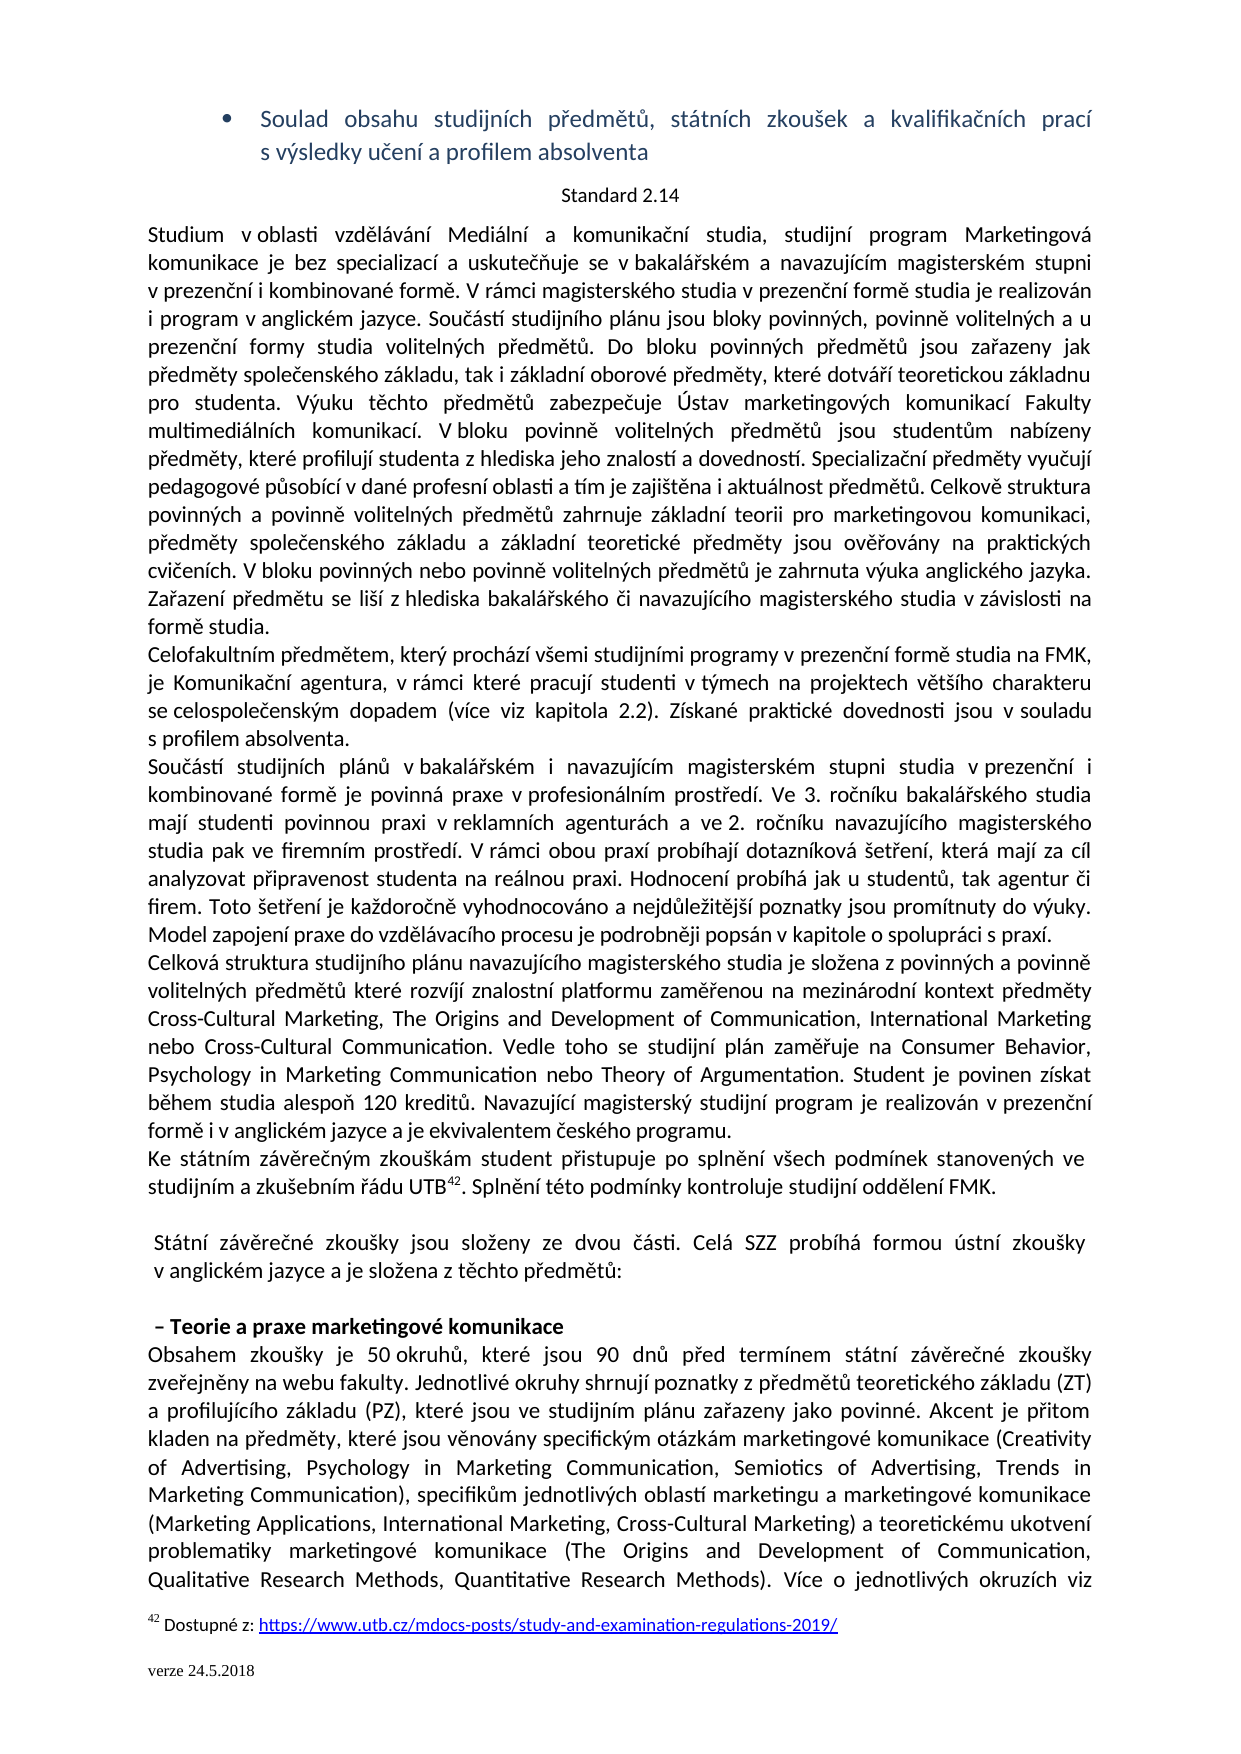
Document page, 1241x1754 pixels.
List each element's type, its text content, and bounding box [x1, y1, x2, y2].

text Standard 2.14 [148, 182, 1093, 207]
text Ke státním závěrečným zkouškám student přistupuje po splnění všech podmínek stanovených ve studijním a zkušebním řádu UTB. Splnění této podmínky kontroluje studijní oddělení FMK. [148, 1144, 1087, 1200]
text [148, 1341, 1093, 1593]
text Státní závěrečné zkoušky jsou složeny ze dvou části. Celá SZZ probíhá formou ústní zkoušky v anglickém jazyce a je složena z těchto předmětů: [153, 1228, 1087, 1284]
text Celofakultním předmětem, který prochází všemi studijními programy v prezenční formě studia na FMK, je Komunikační agentura, v rámci které pracují studenti v týmech na projektech většího charakteru se celospolečenským dopadem (více viz kapitola 2.2). Získané praktické dovednosti jsou v souladu s profilem absolventa. [148, 640, 1092, 752]
text – Teorie a praxe marketingové komunikace [153, 1312, 1087, 1341]
text Celková struktura studijního plánu navazujícího magisterského studia je složena z povinných a povinně volitelných předmětů které rozvíjí znalostní platformu zaměřenou na mezinárodní kontext předměty Cross-Cultural Marketing, The Origins and Development of Communication, International Marketing nebo Cross-Cultural Communication. Vedle toho se studijní plán zaměřuje na Consumer Behavior, Psychology in Marketing Communication nebo Theory of Argumentation. Student je povinen získat během studia alespoň 120 kreditů. Navazující magisterský studijní program je realizován v prezenční formě i v anglickém jazyce a je ekvivalentem českého programu. [148, 948, 1092, 1144]
text Studium v oblasti vzdělávání Mediální a komunikační studia, studijní program Marketingová komunikace je bez specializací a uskutečňuje se v bakalářském a navazujícím magisterském stupni v prezenční i kombinované formě. V rámci magisterského studia v prezenční formě studia je realizován i program v anglickém jazyce. Součástí studijního plánu jsou bloky povinných, povinně volitelných a u prezenční formy studia volitelných předmětů. Do bloku povinných předmětů jsou zařazeny jak předměty společenského základu, tak i základní oborové předměty, které dotváří teoretickou základnu pro studenta. Výuku těchto předmětů zabezpečuje Ústav marketingových komunikací Fakulty multimediálních komunikací. V bloku povinně volitelných předmětů jsou studentům nabízeny předměty, které profilují studenta z hlediska jeho znalostí a dovedností. Specializační předměty vyučují pedagogové působící v dané profesní oblasti a tím je zajištěna i aktuálnost předmětů. Celkově struktura povinných a povinně volitelných předmětů zahrnuje základní teorii pro marketingovou komunikaci, předměty společenského základu a základní teoretické předměty jsou ověřovány na praktických cvičeních. V bloku povinných nebo povinně volitelných předmětů je zahrnuta výuka anglického jazyka. Zařazení předmětu se liší z hlediska bakalářského či navazujícího magisterského studia v závislosti na formě studia. [148, 220, 1092, 640]
text Součástí studijních plánů v bakalářském i navazujícím magisterském stupni studia v prezenční i kombinované formě je povinná praxe v profesionálním prostředí. Ve 3. ročníku bakalářského studia mají studenti povinnou praxi v reklamních agenturách a ve 2. ročníku navazujícího magisterského studia pak ve firemním prostředí. V rámci obou praxí probíhají dotazníková šetření, která mají za cíl analyzovat připravenost studenta na reálnou praxi. Hodnocení probíhá jak u studentů, tak agentur či firem. Toto šetření je každoročně vyhodnocováno a nejdůležitější poznatky jsou promítnuty do výuky. Model zapojení praxe do vzdělávacího procesu je podrobněji popsán v kapitole o spolupráci s praxí. [148, 752, 1092, 948]
subtitle Soulad obsahu studijních předmětů, státních zkoušek a kvalifikačních prací s výsledky učení a profilem absolventa [223, 103, 1093, 167]
